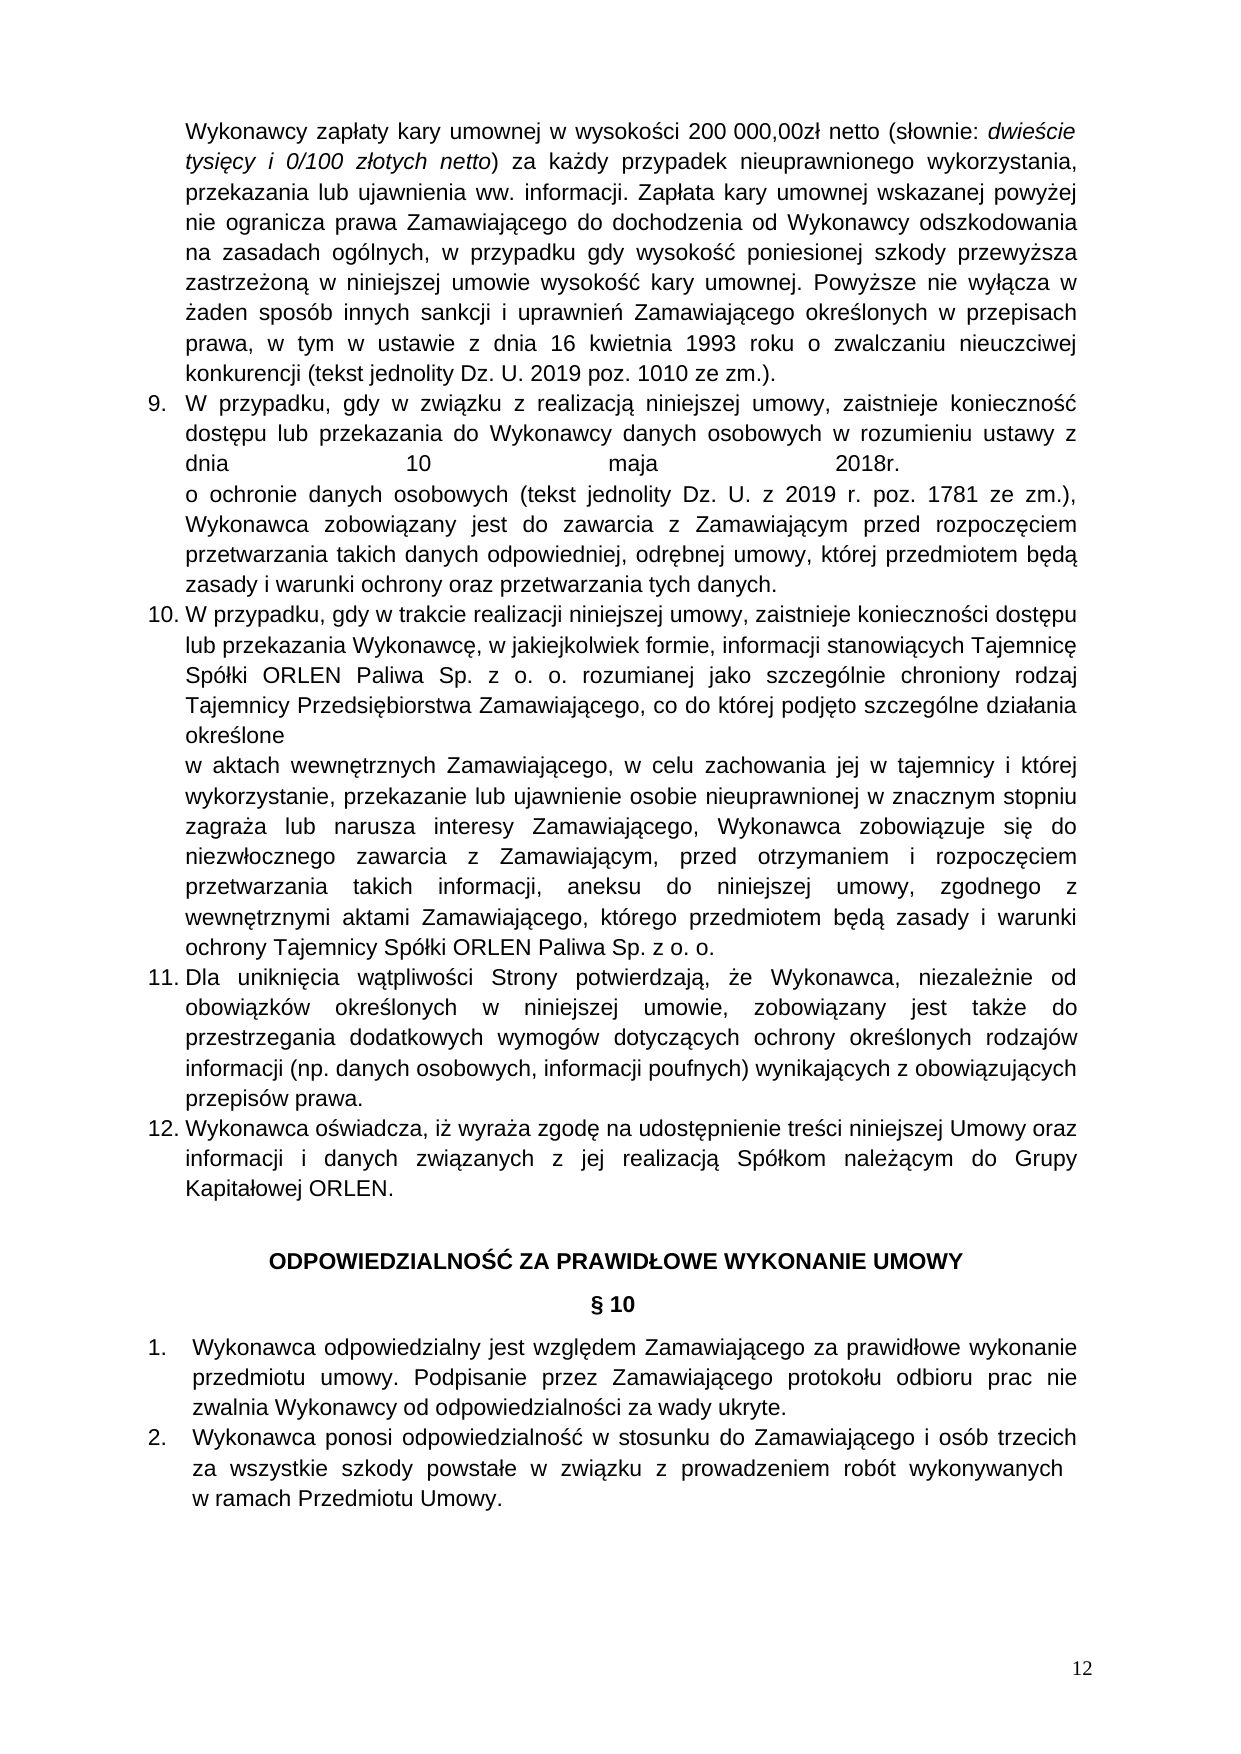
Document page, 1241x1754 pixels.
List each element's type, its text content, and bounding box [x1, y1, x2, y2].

list Wykonawca odpowiedzialny jest względem Zamawiającego za prawidłowe wykonanie przedmiotu umowy. Podpisanie przez Zamawiającego protokołu odbioru prac nie zwalnia Wykonawcy od odpowiedzialności za wady ukryte. [148, 1334, 1078, 1421]
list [148, 118, 1078, 386]
text § 10 [148, 1291, 1078, 1317]
text ODPOWIEDZIALNOŚĆ ZA PRAWIDŁOWE WYKONANIE UMOWY [148, 1248, 1078, 1275]
list W przypadku, gdy w trakcie realizacji niniejszej umowy, zaistnieje konieczności dostępu lub przekazania Wykonawcę, w jakiejkolwiek formie, informacji stanowiących Tajemnicę Spółki ORLEN Paliwa Sp. z o. o. rozumianej jako szczególnie chroniony rodzaj Tajemnicy Przedsiębiorstwa Zamawiającego, co do której podjęto szczególne działania określone w aktach wewnętrznych Zamawiającego, w celu zachowania jej w tajemnicy i której wykorzystanie, przekazanie lub ujawnienie osobie nieuprawnionej w znacznym stopniu zagraża lub narusza interesy Zamawiającego, Wykonawca zobowiązuje się do niezwłocznego zawarcia z Zamawiającym, przed otrzymaniem i rozpoczęciem przetwarzania takich informacji, aneksu do niniejszej umowy, zgodnego z wewnętrznymi aktami Zamawiającego, którego przedmiotem będą zasady i warunki ochrony Tajemnicy Spółki ORLEN Paliwa Sp. z o. o. [148, 601, 1078, 960]
list Wykonawca ponosi odpowiedzialność w stosunku do Zamawiającego i osób trzecich za wszystkie szkody powstałe w związku z prowadzeniem robót wykonywanych w ramach Przedmiotu Umowy. [148, 1424, 1078, 1511]
list Wykonawca oświadcza, iż wyraża zgodę na udostępnienie treści niniejszej Umowy oraz informacji i danych związanych z jej realizacją Spółkom należącym do Grupy Kapitałowej ORLEN. [148, 1115, 1078, 1202]
list Dla uniknięcia wątpliwości Strony potwierdzają, że Wykonawca, niezależnie od obowiązków określonych w niniejszej umowie, zobowiązany jest także do przestrzegania dodatkowych wymogów dotyczących ochrony określonych rodzajów informacji (np. danych osobowych, informacji poufnych) wynikających z obowiązujących przepisów prawa. [148, 964, 1078, 1111]
list W przypadku, gdy w związku z realizacją niniejszej umowy, zaistnieje konieczność dostępu lub przekazania do Wykonawcy danych osobowych w rozumieniu ustawy z dnia 10 maja 2018r. o ochronie danych osobowych (tekst jednolity Dz. U. z 2019 r. poz. 1781 ze zm.), Wykonawca zobowiązany jest do zawarcia z Zamawiającym przed rozpoczęciem przetwarzania takich danych odpowiedniej, odrębnej umowy, której przedmiotem będą zasady i warunki ochrony oraz przetwarzania tych danych. [148, 390, 1078, 598]
